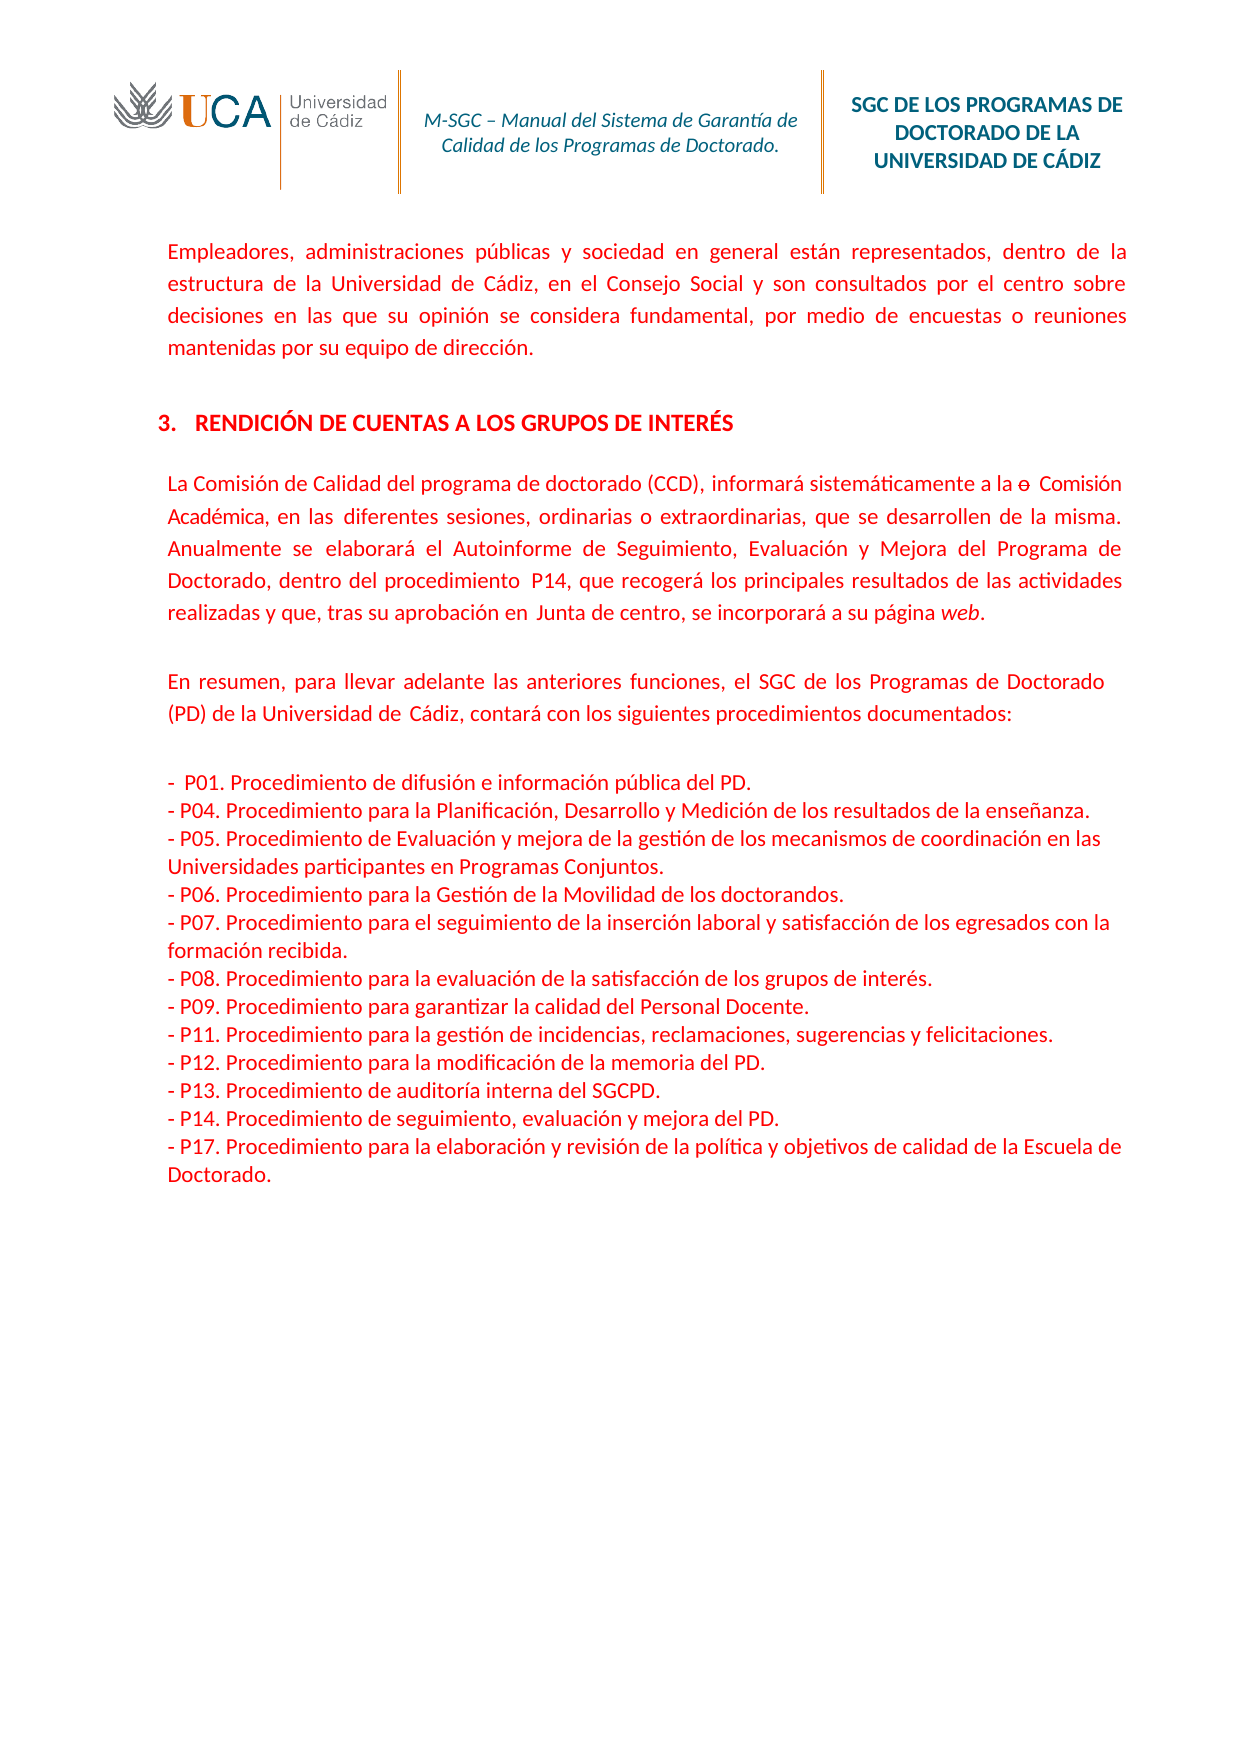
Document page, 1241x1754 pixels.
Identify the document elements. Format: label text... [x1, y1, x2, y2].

text ‐ P11. Procedimiento para la gestión de incidencias, reclamaciones, sugerencias y felicitaciones. [167, 1020, 1148, 1048]
text ‐ P06. Procedimiento para la Gestión de la Movilidad de los doctorandos. [167, 880, 1148, 908]
text ‐ P04. Procedimiento para la Planificación, Desarrollo y Medición de los resultados de la enseñanza. [167, 796, 1148, 824]
text ‐ P17. Procedimiento para la elaboración y revisión de la política y objetivos de calidad de la Escuela de Doctorado. [167, 1132, 1148, 1188]
text La Comisión de Calidad del programa de doctorado (CCD), informará sistemáticamente a la o Comisión Académica, en las diferentes sesiones, ordinarias o extraordinarias, que se desarrollen de la misma. Anualmente se elaborará el Autoinforme de Seguimiento, Evaluación y Mejora del Programa de Doctorado, dentro del procedimiento P14, que recogerá los principales resultados de las actividades realizadas y que, tras su aprobación en Junta de centro, se incorporará a su página web. [167, 469, 1122, 626]
text ‐ P12. Procedimiento para la modificación de la memoria del PD. [167, 1048, 1148, 1076]
text ‐ P08. Procedimiento para la evaluación de la satisfacción de los grupos de interés. [167, 964, 1148, 992]
text ‐ P01. Procedimiento de difusión e información pública del PD. [167, 768, 1148, 796]
subtitle RENDICIÓN DE CUENTAS A LOS GRUPOS DE INTERÉS [157, 407, 1148, 437]
text ‐ P07. Procedimiento para el seguimiento de la inserción laboral y satisfacción de los egresados con la formación recibida. [167, 908, 1148, 964]
picture [111, 76, 392, 195]
text Empleadores, administraciones públicas y sociedad en general están representados, dentro de la estructura de la Universidad de Cádiz, en el Consejo Social y son consultados por el centro sobre decisiones en las que su opinión se considera fundamental, por medio de encuestas o reuniones mantenidas por su equipo de dirección. [167, 237, 1127, 361]
text ‐ P05. Procedimiento de Evaluación y mejora de la gestión de los mecanismos de coordinación en las Universidades participantes en Programas Conjuntos. [167, 824, 1148, 880]
text ‐ P09. Procedimiento para garantizar la calidad del Personal Docente. [167, 992, 1148, 1020]
text ‐ P13. Procedimiento de auditoría interna del SGCPD. [167, 1076, 1148, 1104]
text En resumen, para llevar adelante las anteriores funciones, el SGC de los Programas de Doctorado (PD) de la Universidad de Cádiz, contará con los siguientes procedimientos documentados: [167, 667, 1105, 727]
text ‐ P14. Procedimiento de seguimiento, evaluación y mejora del PD. [167, 1104, 1148, 1132]
